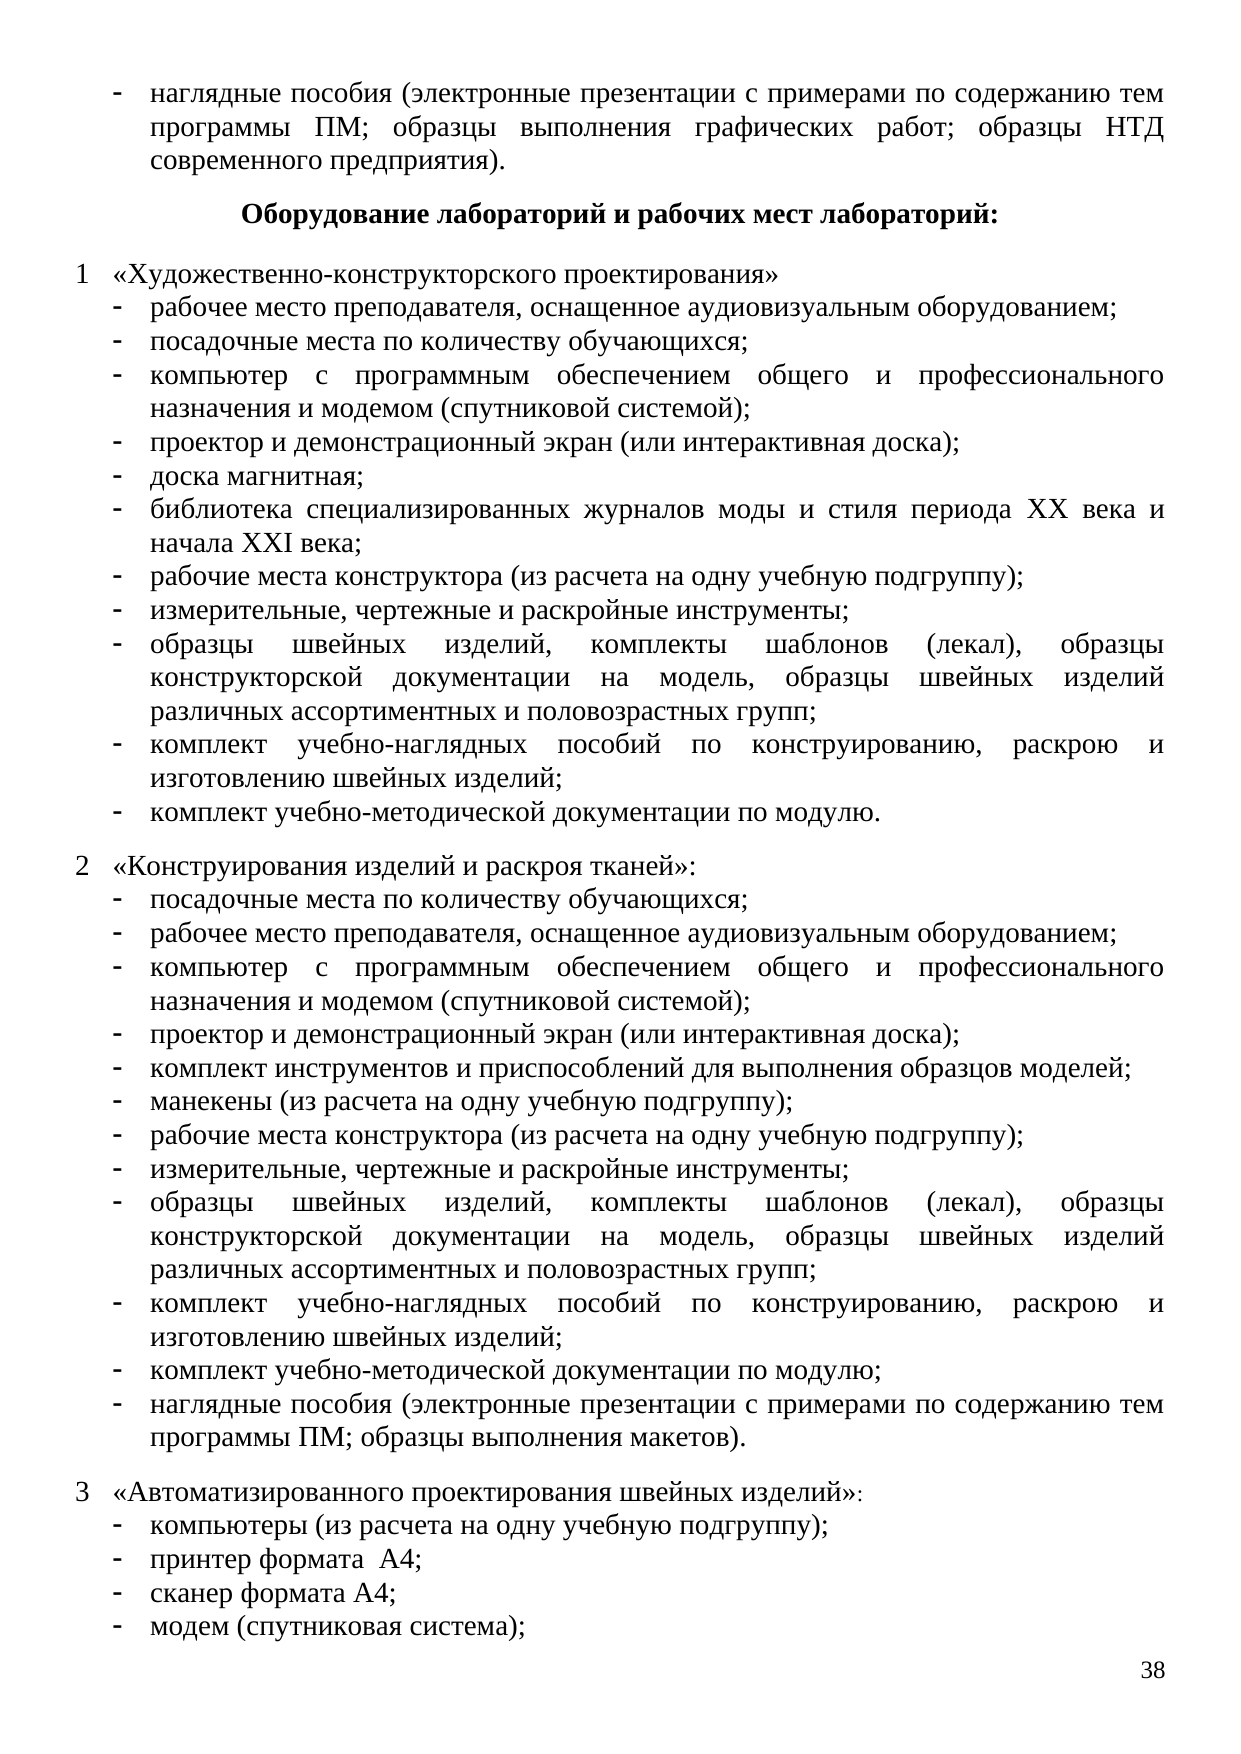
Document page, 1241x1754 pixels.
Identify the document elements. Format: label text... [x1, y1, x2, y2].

list принтер формата А4; [112, 1541, 1165, 1575]
list компьютер с программным обеспечением общего и профессионального назначения и модемом (спутниковой системой); [112, 357, 1165, 424]
list «Автоматизированного проектирования швейных изделий»: [75, 1474, 1165, 1507]
list комплект учебно-методической документации по модулю; [112, 1352, 1165, 1386]
list комплект учебно-наглядных пособий по конструированию, раскрою и изготовлению швейных изделий; [112, 726, 1165, 794]
list компьютер с программным обеспечением общего и профессионального назначения и модемом (спутниковой системой); [112, 949, 1165, 1016]
list «Художественно-конструкторского проектирования» [75, 256, 1165, 289]
list наглядные пособия (электронные презентации с примерами по содержанию тем программы ПМ; образцы выполнения макетов). [112, 1386, 1165, 1453]
list проектор и демонстрационный экран (или интерактивная доска); [112, 424, 1165, 458]
list образцы швейных изделий, комплекты шаблонов (лекал), образцы конструкторской документации на модель, образцы швейных изделий различных ассортиментных и половозрастных групп; [112, 626, 1165, 726]
list рабочее место преподавателя, оснащенное аудиовизуальным оборудованием; [112, 915, 1165, 949]
list библиотека специализированных журналов моды и стиля периода XX века и начала XXI века; [112, 491, 1165, 558]
list доска магнитная; [112, 458, 1165, 491]
list манекены (из расчета на одну учебную подгруппу); [112, 1083, 1165, 1117]
list посадочные места по количеству обучающихся; [112, 882, 1165, 915]
list комплект учебно-методической документации по модулю. [112, 794, 1165, 827]
list сканер формата А4; [112, 1575, 1165, 1608]
list образцы швейных изделий, комплекты шаблонов (лекал), образцы конструкторской документации на модель, образцы швейных изделий различных ассортиментных и половозрастных групп; [112, 1184, 1165, 1285]
list «Конструирования изделий и раскроя тканей»: [75, 848, 1165, 882]
list компьютеры (из расчета на одну учебную подгруппу); [112, 1507, 1165, 1541]
list наглядные пособия (электронные презентации с примерами по содержанию тем программы ПМ; образцы выполнения графических работ; образцы НТД современного предприятия). [112, 75, 1165, 176]
list модем (спутниковая система); [112, 1608, 1165, 1642]
list комплект учебно-наглядных пособий по конструированию, раскрою и изготовлению швейных изделий; [112, 1285, 1165, 1352]
list посадочные места по количеству обучающихся; [112, 323, 1165, 357]
list проектор и демонстрационный экран (или интерактивная доска); [112, 1016, 1165, 1050]
list рабочие места конструктора (из расчета на одну учебную подгруппу); [112, 1117, 1165, 1151]
list рабочие места конструктора (из расчета на одну учебную подгруппу); [112, 558, 1165, 592]
list рабочее место преподавателя, оснащенное аудиовизуальным оборудованием; [112, 289, 1165, 323]
list измерительные, чертежные и раскройные инструменты; [112, 1151, 1165, 1184]
list комплект инструментов и приспособлений для выполнения образцов моделей; [112, 1050, 1165, 1083]
list измерительные, чертежные и раскройные инструменты; [112, 592, 1165, 626]
text Оборудование лабораторий и рабочих мест лабораторий: [75, 197, 1165, 230]
